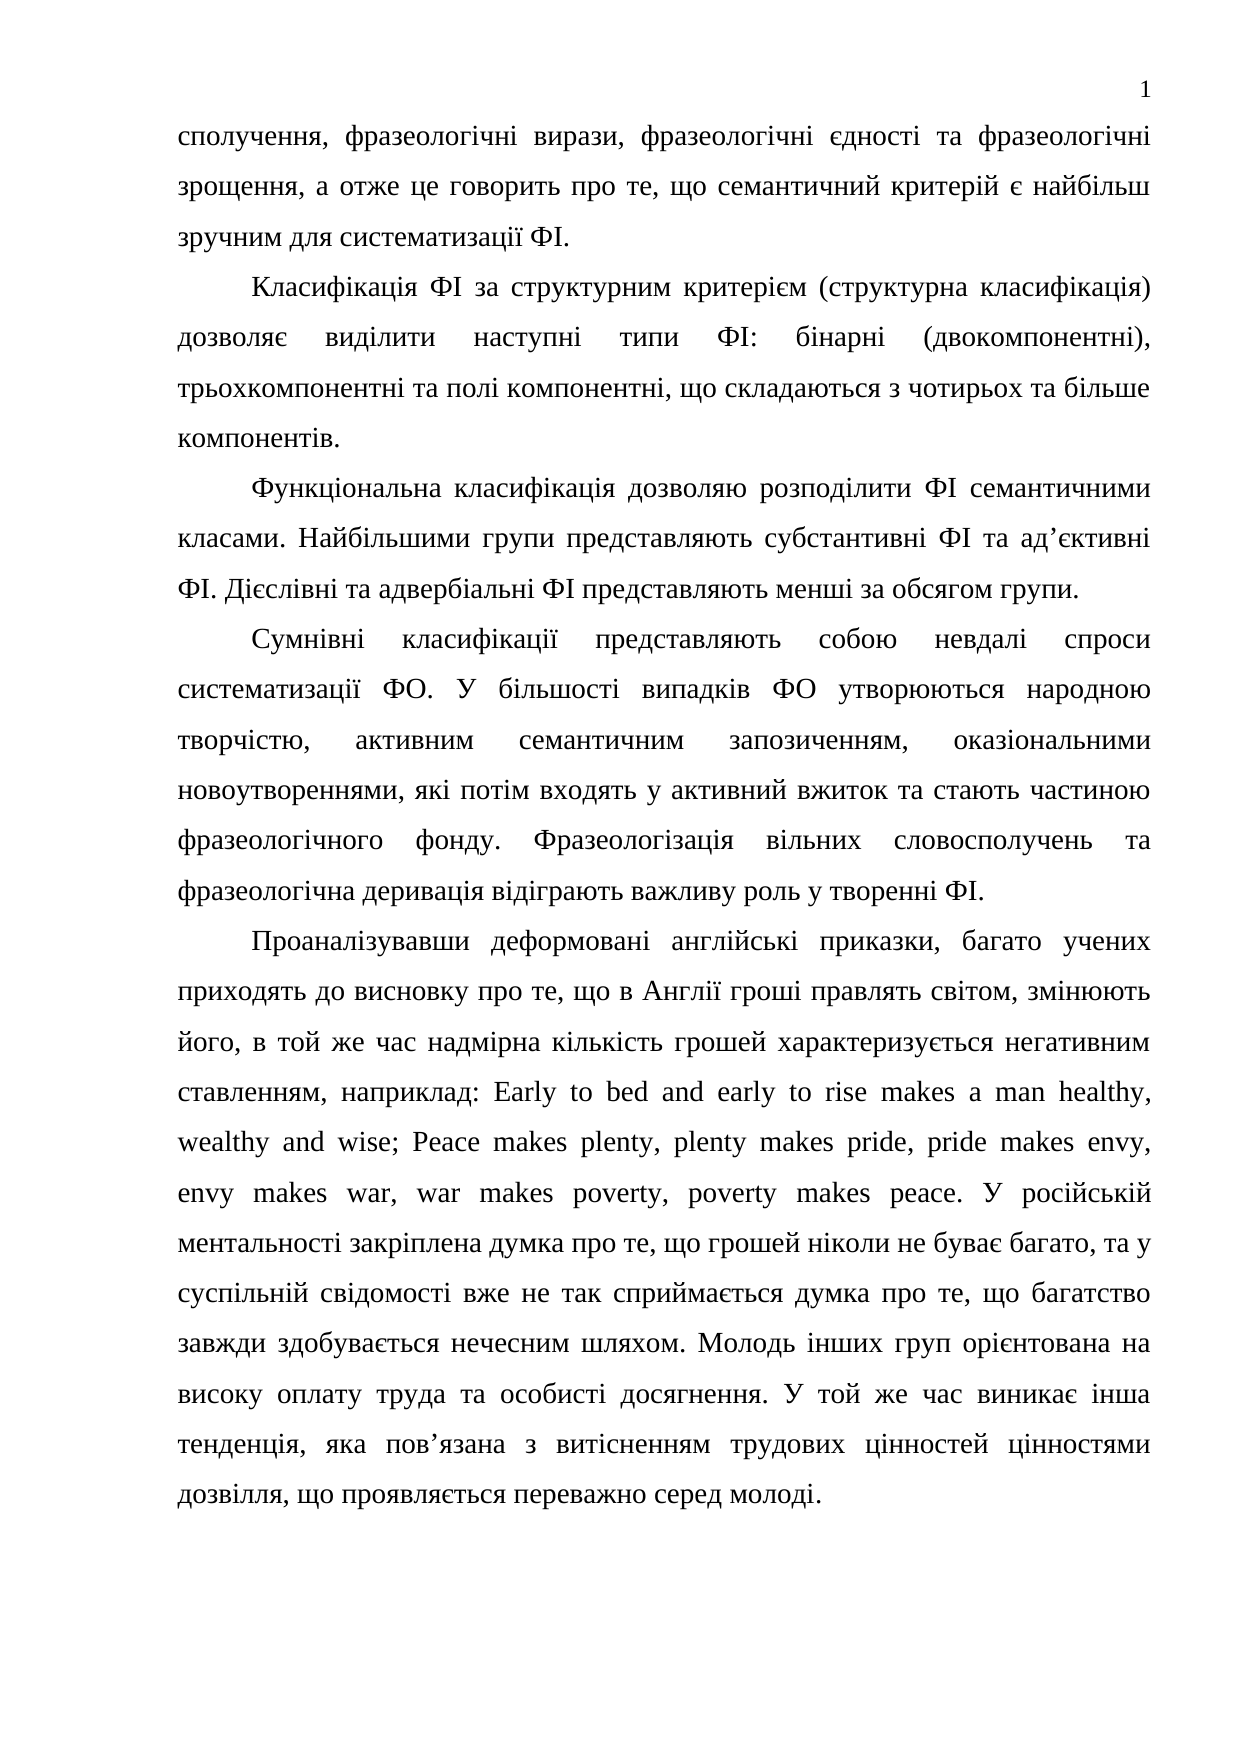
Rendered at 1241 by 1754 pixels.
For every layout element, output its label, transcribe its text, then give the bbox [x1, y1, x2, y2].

text Сумнівні класифікації представляють собою невдалі спроси систематизації ФО. У більшості випадків ФО утворюються народною творчістю, активним семантичним запозиченням, оказіональними новоутвореннями, які потім входять у активний вжиток та стають частиною фразеологічного фонду. Фразеологізація вільних словосполучень та фразеологічна деривація відіграють важливу роль у творенні ФІ. [177, 621, 1152, 906]
text Класифікація ФІ за структурним критерієм (структурна класифікація) дозволяє виділити наступні типи ФІ: бінарні (двокомпонентні), трьохкомпонентні та полі компонентні, що складаються з чотирьох та більше компонентів. [177, 269, 1152, 453]
text Проаналізувавши деформовані англійські приказки, багато учених приходять до висновку про те, що в Англії гроші правлять світом, змінюють його, в той же час надмірна кількість грошей характеризується негативним ставленням, наприклад: Early to bed and early to rise makes a man healthy, wealthy and wise; Peace makes plenty, plenty makes pride, pride makes envy, envy makes war, war makes poverty, poverty makes peace. У російській ментальності закріплена думка про те, що грошей ніколи не буває багато, та у суспільній свідомості вже не так сприймається думка про те, що багатство завжди здобувається нечесним шляхом. Молодь інших груп орієнтована на високу оплату труда та особисті досягнення. У той же час виникає інша тенденція, яка пов’язана з витісненням трудових цінностей цінностями дозвілля, що проявляється переважно серед молоді. [177, 923, 1152, 1510]
text Функціональна класифікація дозволяю розподілити ФІ семантичними класами. Найбільшими групи представляють субстантивні ФІ та ад’єктивні ФІ. Дієслівні та адвербіальні ФІ представляють менші за обсягом групи. [177, 470, 1152, 604]
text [177, 118, 1152, 252]
